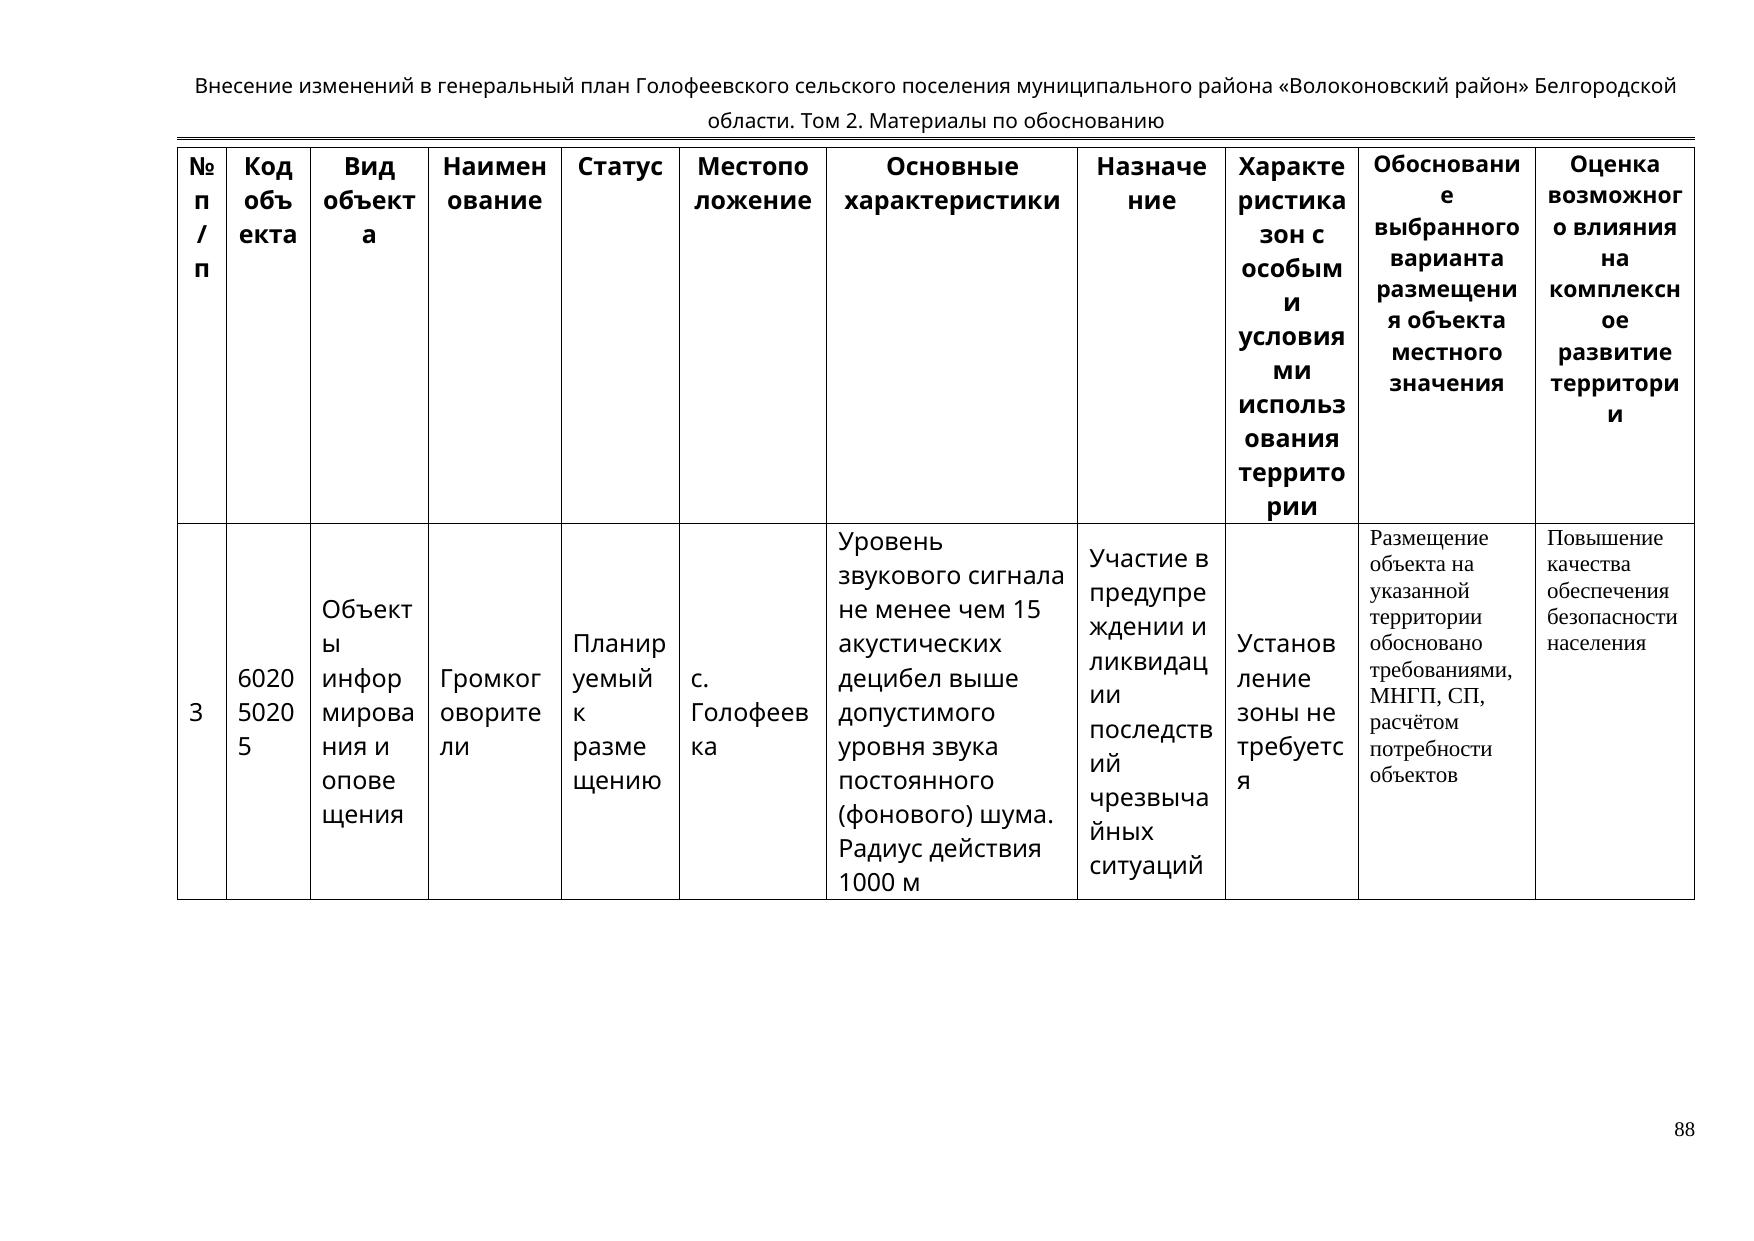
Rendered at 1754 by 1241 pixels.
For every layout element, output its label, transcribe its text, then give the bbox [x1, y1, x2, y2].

table_header Обоснование выбранного варианта размещения объекта местного значения [1359, 148, 1535, 523]
table_cell Уровень звукового сигнала не менее чем 15 акустических децибел выше допустимого уровня звука постоянного (фонового) шума. Радиус действия 1000 м [827, 524, 1077, 899]
table_cell 602050205 [227, 524, 310, 899]
table_header Основные характеристики [827, 148, 1077, 523]
table_header Статус [562, 148, 679, 523]
table_cell Планируемый к размещению [562, 524, 679, 899]
table_cell с. Голофеевка [680, 524, 826, 899]
table_header Назначение [1078, 148, 1225, 523]
table_header Вид объекта [311, 148, 428, 523]
table_header Код объекта [227, 148, 310, 523]
table_header Характеристика зон с особыми условиями использования территории [1226, 148, 1358, 523]
table_cell Повышение качества обеспечения безопасности населения [1536, 524, 1694, 899]
table_header № п/п [178, 148, 226, 523]
table_header Местоположение [680, 148, 826, 523]
table_header Оценка возможного влияния на комплексное развитие территории [1536, 148, 1694, 523]
table_header Наименование [429, 148, 561, 523]
table_cell Размещение объекта на указанной территории обосновано требованиями, МНГП, СП, расчётом потребности объектов [1359, 524, 1535, 899]
table_cell 3 [178, 524, 226, 899]
table_cell Громкоговорители [429, 524, 561, 899]
table_cell Участие в предупреждении и ликвидации последствий чрезвычайных ситуаций [1078, 524, 1225, 899]
table_cell Объекты информирования и оповещения [311, 524, 428, 899]
table_cell Установление зоны не требуется [1226, 524, 1358, 899]
